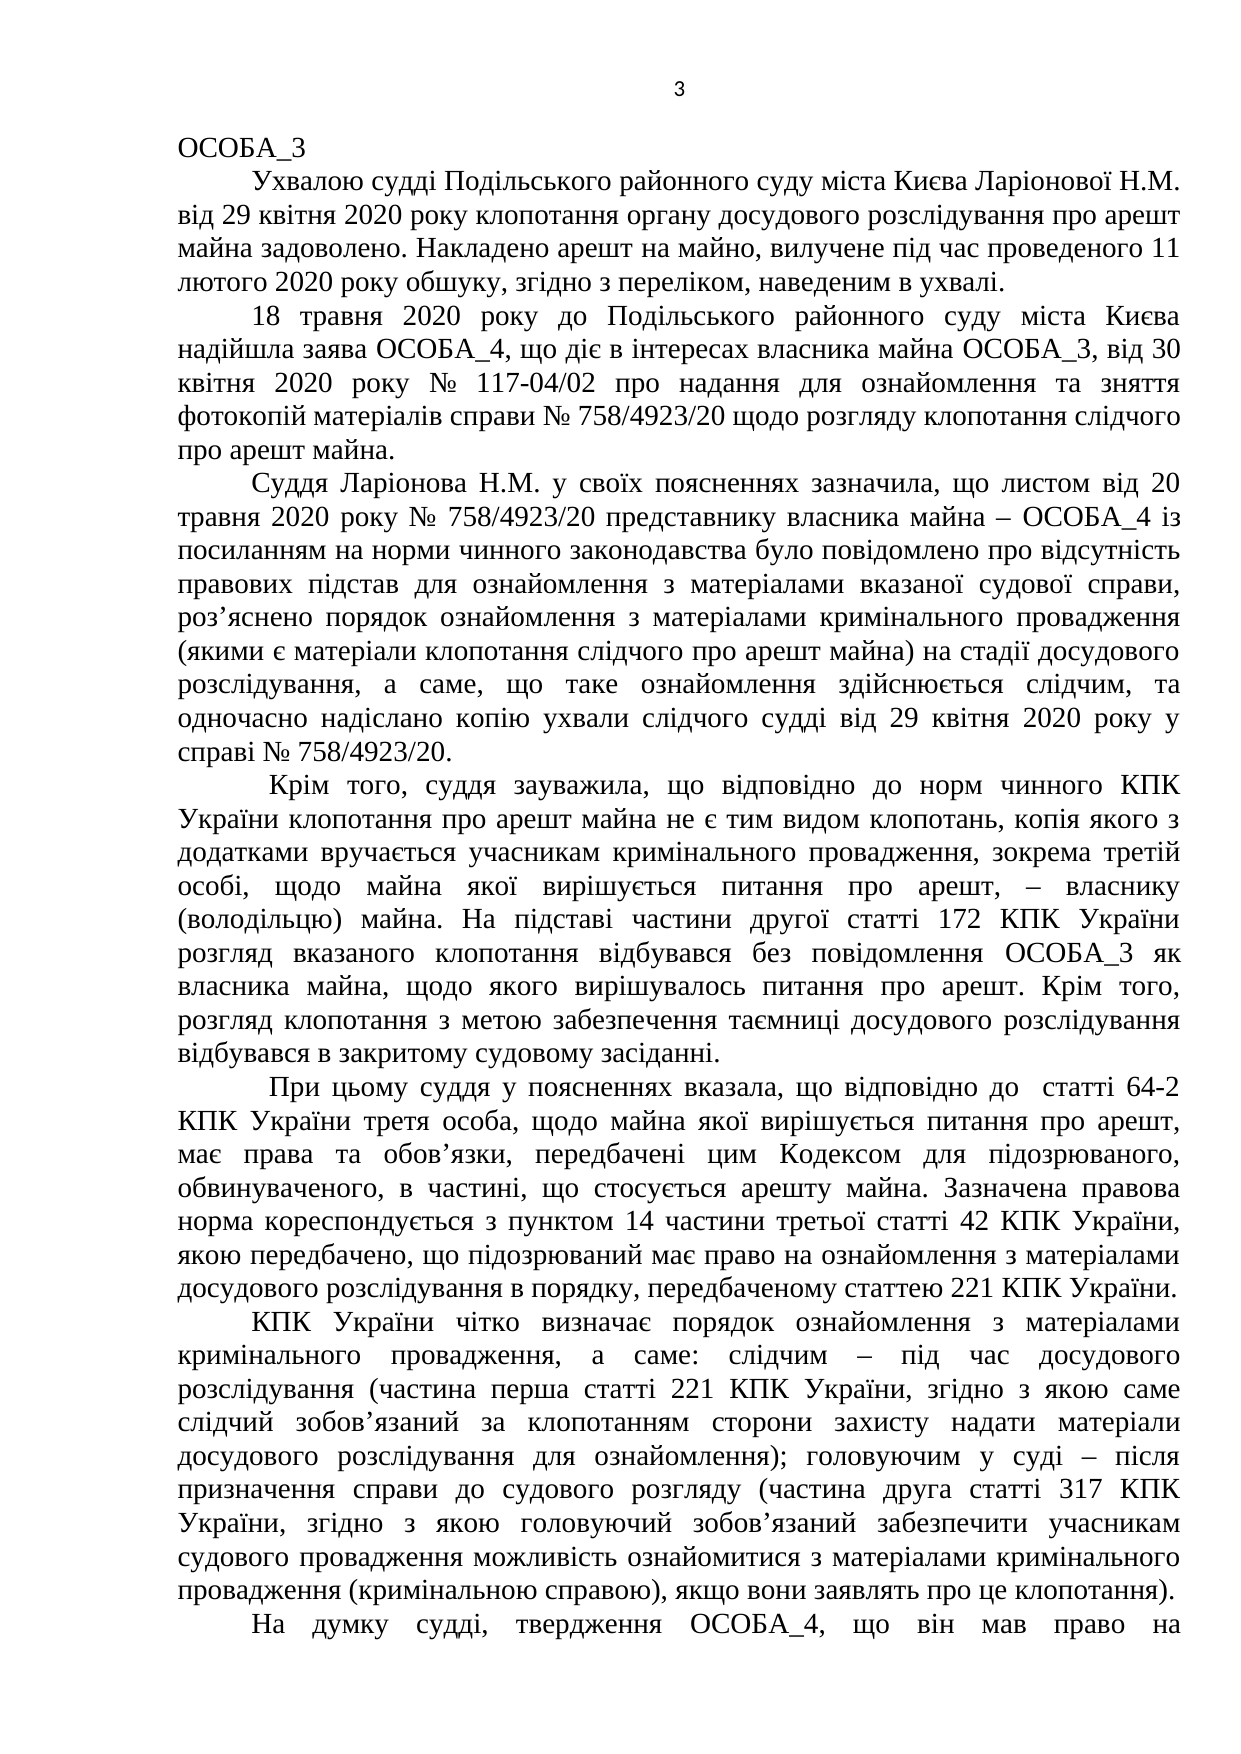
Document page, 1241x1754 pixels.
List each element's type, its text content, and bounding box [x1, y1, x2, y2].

text Ухвалою судді Подільського районного суду міста Києва Ларіонової Н.М. від 29 квітня 2020 року клопотання органу досудового розслідування про арешт майна задоволено. Накладено арешт на майно, вилучене під час проведеного 11 лютого 2020 року обшуку, згідно з переліком, наведеним в ухвалі. [177, 163, 1181, 298]
text КПК України чітко визначає порядок ознайомлення з матеріалами кримінального провадження, а саме: слідчим – під час досудового розслідування (частина перша статті 221 КПК України, згідно з якою саме слідчий зобов’язаний за клопотанням сторони захисту надати матеріали досудового розслідування для ознайомлення); головуючим у суді – після призначення справи до судового розгляду (частина друга статті 317 КПК України, згідно з якою головуючий зобов’язаний забезпечити учасникам судового провадження можливість ознайомитися з матеріалами кримінального провадження (кримінальною справою), якщо вони заявлять про це клопотання). [177, 1304, 1181, 1606]
text 18 травня 2020 року до Подільського районного суду міста Києва надійшла заява ОСОБА_4, що діє в інтересах власника майна ОСОБА_3, від 30 квітня 2020 року № 117-04/02 про надання для ознайомлення та зняття фотокопій матеріалів справи № 758/4923/20 щодо розгляду клопотання слідчого про арешт майна. [177, 298, 1181, 465]
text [177, 130, 1181, 163]
text Крім того, суддя зауважила, що відповідно до норм чинного КПК України клопотання про арешт майна не є тим видом клопотань, копія якого з додатками вручається учасникам кримінального провадження, зокрема третій особі, щодо майна якої вирішується питання про арешт, – власнику (володільцю) майна. На підставі частини другої статті 172 КПК України розгляд вказаного клопотання відбувався без повідомлення ОСОБА_3 як власника майна, щодо якого вирішувалось питання про арешт. Крім того, розгляд клопотання з метою забезпечення таємниці досудового розслідування відбувався в закритому судовому засіданні. [177, 767, 1181, 1069]
text При цьому суддя у поясненнях вказала, що відповідно до статті 64-2 КПК України третя особа, щодо майна якої вирішується питання про арешт, має права та обов’язки, передбачені цим Кодексом для підозрюваного, обвинуваченого, в частині, що стосується арешту майна. Зазначена правова норма кореспондується з пунктом 14 частини третьої статті 42 КПК України, якою передбачено, що підозрюваний має право на ознайомлення з матеріалами досудового розслідування в порядку, передбаченому статтею 221 КПК України. [177, 1069, 1181, 1304]
text Суддя Ларіонова Н.М. у своїх поясненнях зазначила, що листом від 20 травня 2020 року № 758/4923/20 представнику власника майна – ОСОБА_4 із посиланням на норми чинного законодавства було повідомлено про відсутність правових підстав для ознайомлення з матеріалами вказаної судової справи, роз’яснено порядок ознайомлення з матеріалами кримінального провадження (якими є матеріали клопотання слідчого про арешт майна) на стадії досудового розслідування, а саме, що таке ознайомлення здійснюється слідчим, та одночасно надіслано копію ухвали слідчого судді від 29 квітня 2020 року у справі № 758/4923/20. [177, 465, 1181, 767]
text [177, 1606, 1181, 1639]
